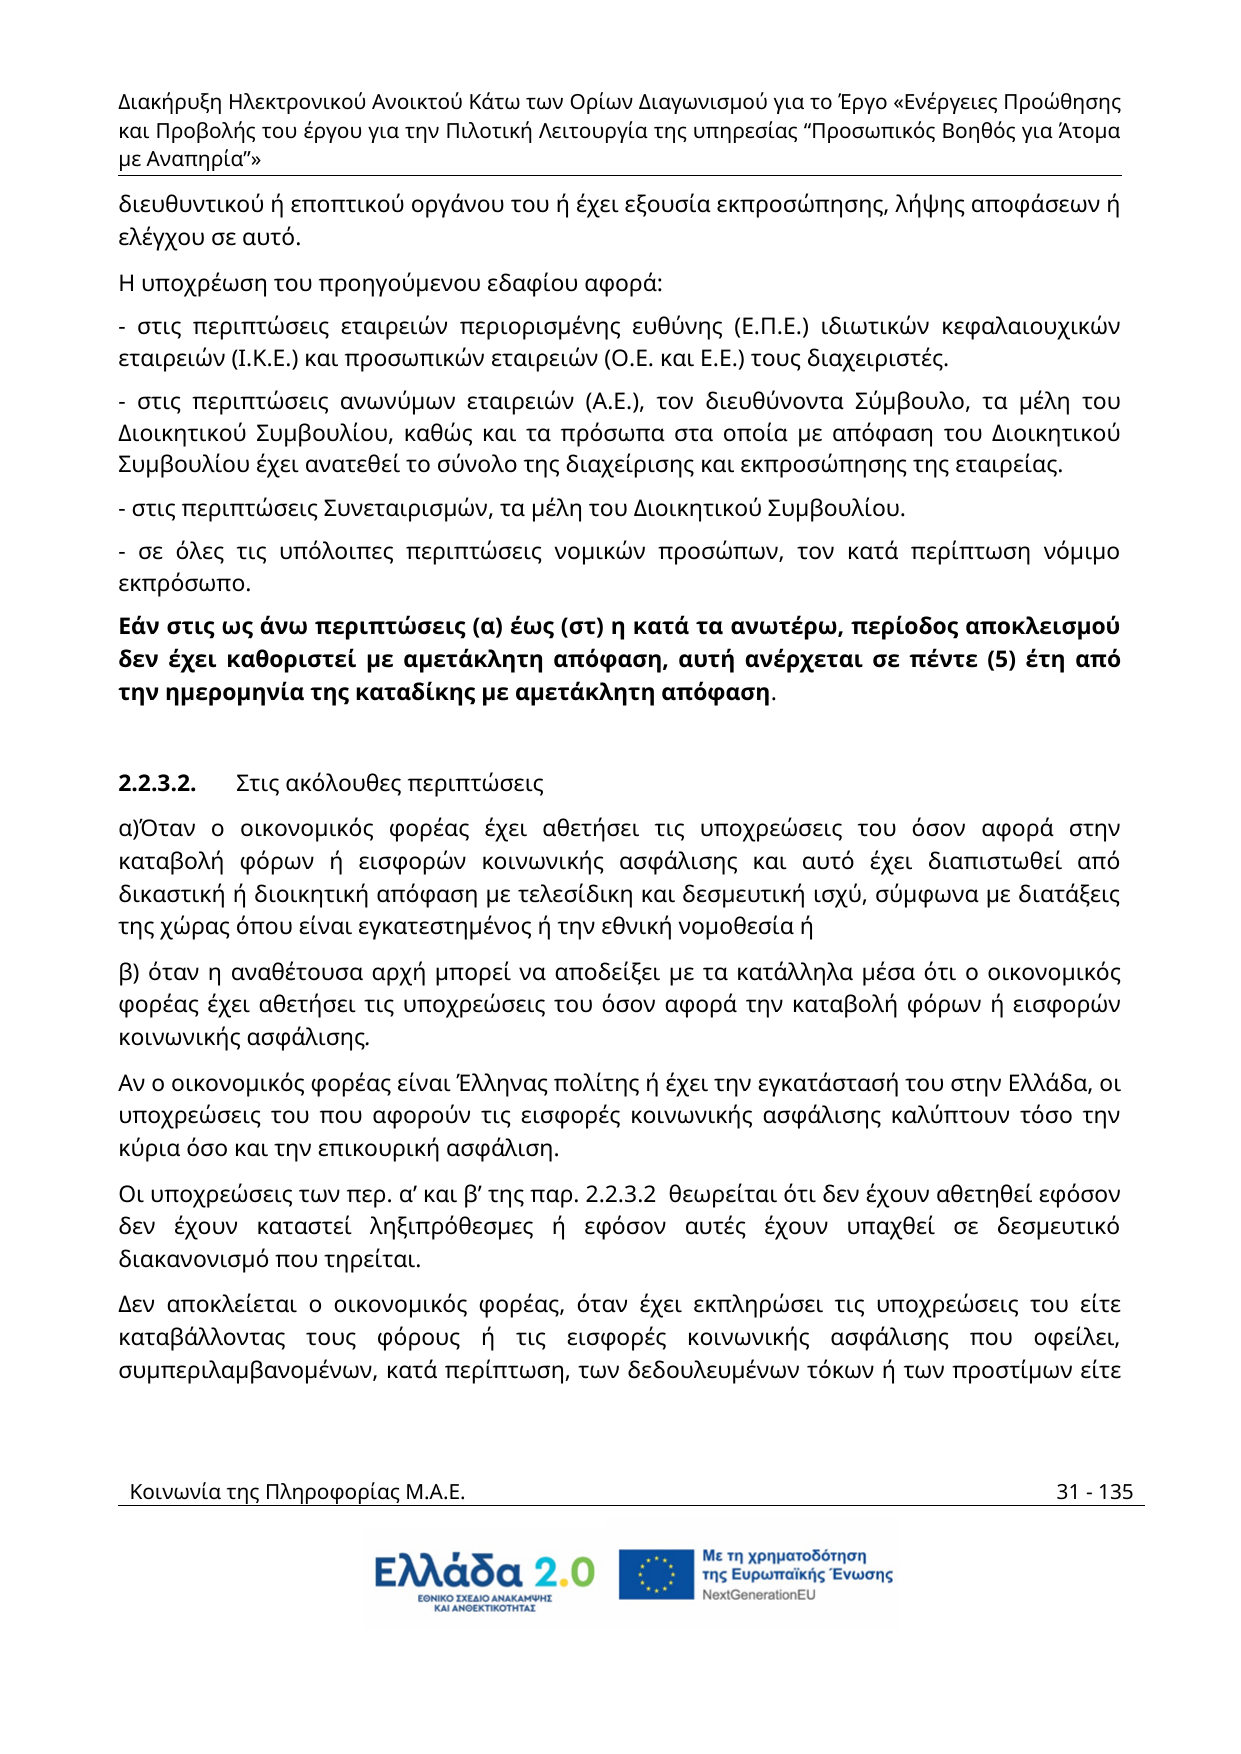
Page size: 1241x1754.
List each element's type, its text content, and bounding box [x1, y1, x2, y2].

list β) όταν η αναθέτουσα αρχή μπορεί να αποδείξει με τα κατάλληλα μέσα ότι ο οικονομικός φορέας έχει αθετήσει τις υποχρεώσεις του όσον αφορά την καταβολή φόρων ή εισφορών κοινωνικής ασφάλισης. [118, 956, 1122, 1052]
text - στις περιπτώσεις ανωνύμων εταιρειών (Α.Ε.), τον διευθύνοντα Σύμβουλο, τα μέλη του Διοικητικού Συμβουλίου, καθώς και τα πρόσωπα στα οποία με απόφαση του Διοικητικού Συμβουλίου έχει ανατεθεί το σύνολο της διαχείρισης και εκπροσώπησης της εταιρείας. [118, 385, 1122, 479]
text Αν ο οικονομικός φορέας είναι Έλληνας πολίτης ή έχει την εγκατάστασή του στην Ελλάδα, οι υποχρεώσεις του που αφορούν τις εισφορές κοινωνικής ασφάλισης καλύπτουν τόσο την κύρια όσο και την επικουρική ασφάλιση. [118, 1067, 1122, 1163]
text - στις περιπτώσεις εταιρειών περιορισμένης ευθύνης (Ε.Π.Ε.) ιδιωτικών κεφαλαιουχικών εταιρειών (Ι.Κ.Ε.) και προσωπικών εταιρειών (Ο.Ε. και Ε.Ε.) τους διαχειριστές. [118, 310, 1122, 373]
text Η υποχρέωση του προηγούμενου εδαφίου αφορά: [118, 267, 1122, 298]
text - σε όλες τις υπόλοιπες περιπτώσεις νομικών προσώπων, τον κατά περίπτωση νόμιμο εκπρόσωπο. [118, 535, 1122, 598]
list α)Όταν ο οικονομικός φορέας έχει αθετήσει τις υποχρεώσεις του όσον αφορά στην καταβολή φόρων ή εισφορών κοινωνικής ασφάλισης και αυτό έχει διαπιστωθεί από δικαστική ή διοικητική απόφαση με τελεσίδικη και δεσμευτική ισχύ, σύμφωνα με διατάξεις της χώρας όπου είναι εγκατεστημένος ή την εθνική νομοθεσία ή [118, 812, 1122, 942]
text Οι υποχρεώσεις των περ. α’ και β’ της παρ. 2.2.3.2 θεωρείται ότι δεν έχουν αθετηθεί εφόσον δεν έχουν καταστεί ληξιπρόθεσμες ή εφόσον αυτές έχουν υπαχθεί σε δεσμευτικό διακανονισμό που τηρείται. [118, 1177, 1122, 1274]
picture [363, 1518, 900, 1629]
list Στις ακόλουθες περιπτώσεις [118, 767, 1122, 798]
text Εάν στις ως άνω περιπτώσεις (α) έως (στ) η κατά τα ανωτέρω, περίοδος αποκλεισμού δεν έχει καθοριστεί με αμετάκλητη απόφαση, αυτή ανέρχεται σε πέντε (5) έτη από την ημερομηνία της καταδίκης με αμετάκλητη απόφαση. [118, 610, 1122, 707]
text - στις περιπτώσεις Συνεταιρισμών, τα μέλη του Διοικητικού Συμβουλίου. [118, 492, 1122, 523]
